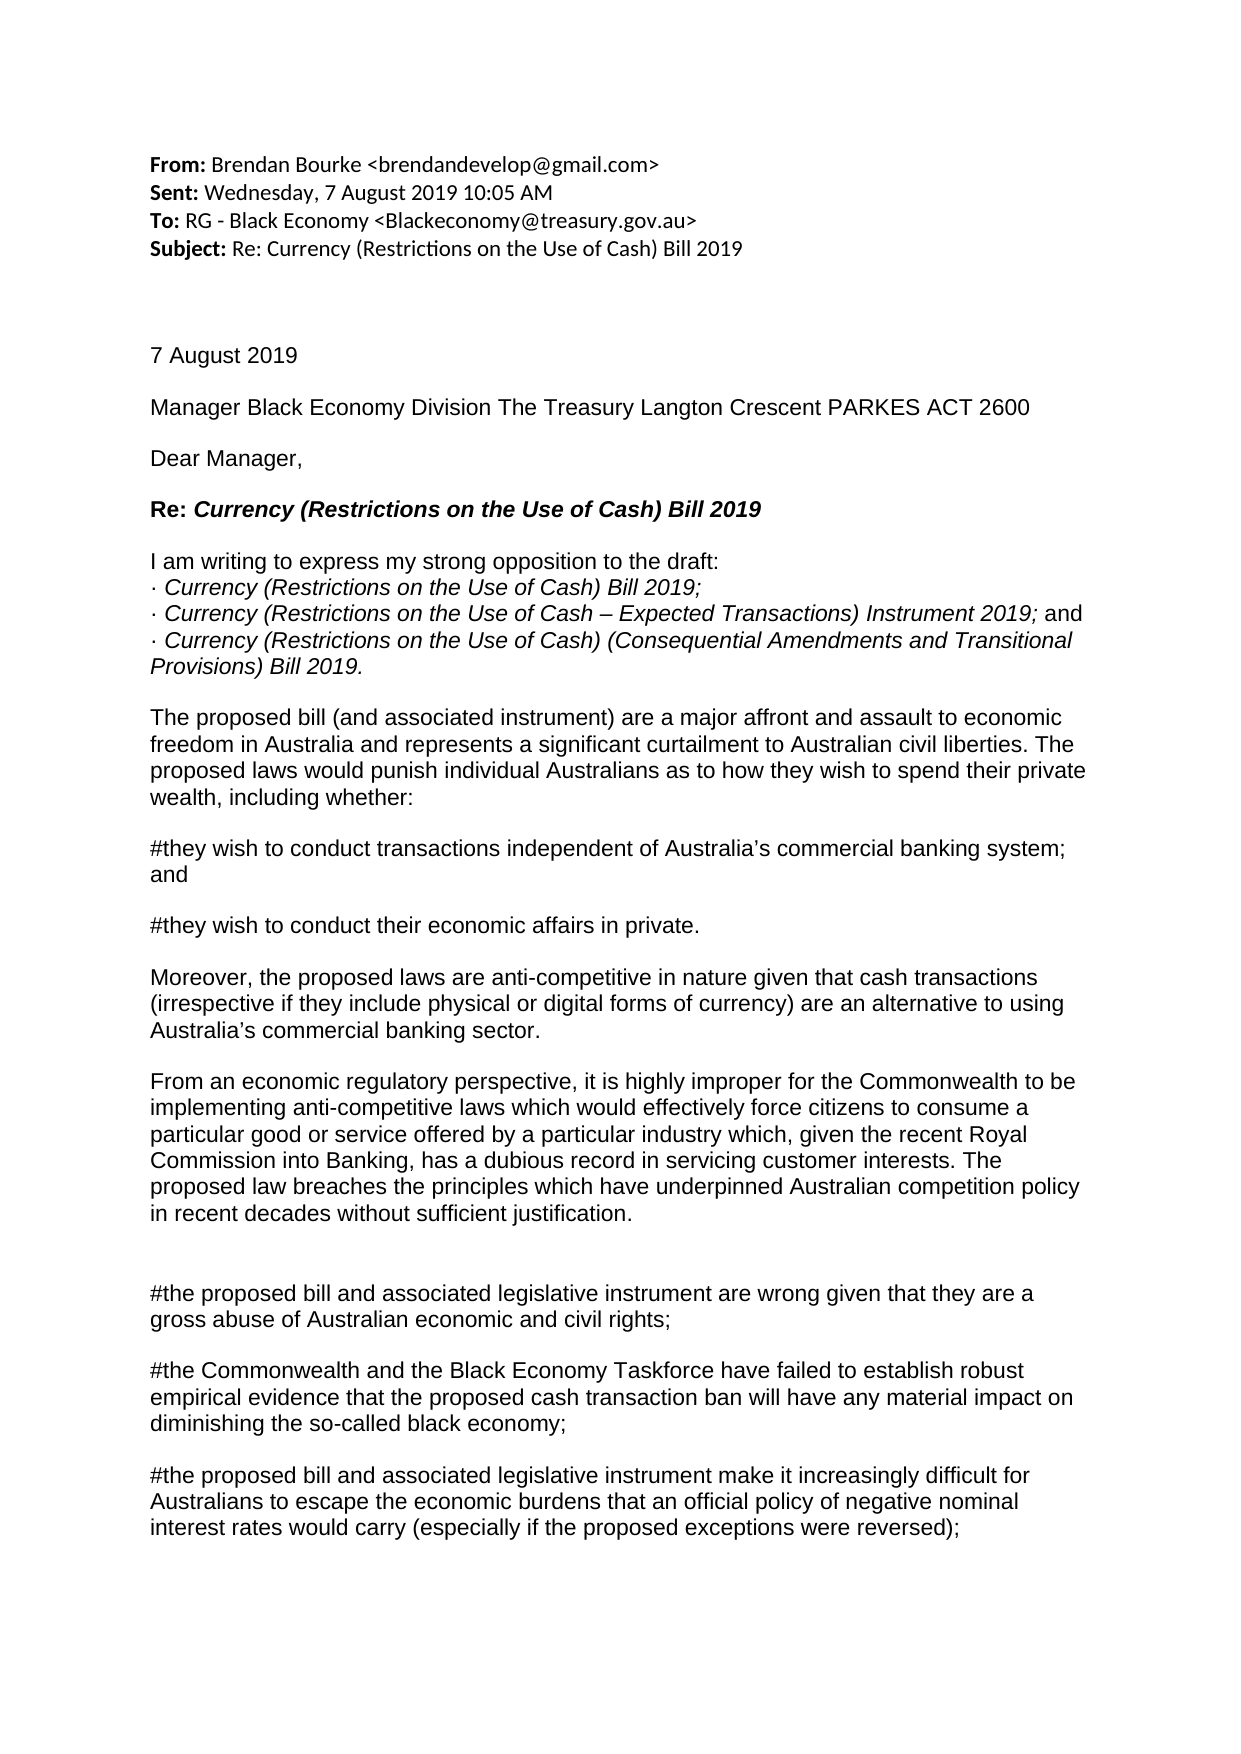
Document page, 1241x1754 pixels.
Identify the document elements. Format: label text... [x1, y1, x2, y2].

text #the Commonwealth and the Black Economy Taskforce have failed to establish robust empirical evidence that the proposed cash transaction ban will have any material impact on diminishing the so-called black economy; [150, 1357, 1090, 1437]
text #they wish to conduct transactions independent of Australia’s commercial banking system; and [150, 835, 1090, 887]
text Moreover, the proposed laws are anti-competitive in nature given that cash transactions (irrespective if they include physical or digital forms of currency) are an alternative to using Australia’s commercial banking sector. [150, 964, 1090, 1043]
text · Currency (Restrictions on the Use of Cash – Expected Transactions) Instrument 2019; and [150, 600, 1090, 627]
text Re: Currency (Restrictions on the Use of Cash) Bill 2019 [150, 496, 1090, 523]
text I am writing to express my strong opposition to the draft: [150, 548, 1090, 574]
text From an economic regulatory perspective, it is highly improper for the Commonwealth to be implementing anti-competitive laws which would effectively force citizens to consume a particular good or service offered by a particular industry which, given the recent Royal Commission into Banking, has a dubious record in servicing customer interests. The proposed law breaches the principles which have underpinned Australian competition policy in recent decades without sufficient justification. [150, 1068, 1090, 1255]
text 7 August 2019 [150, 342, 1090, 368]
text #the proposed bill and associated legislative instrument make it increasingly difficult for Australians to escape the economic burdens that an official policy of negative nominal interest rates would carry (especially if the proposed exceptions were reversed); [150, 1462, 1090, 1541]
text Manager Black Economy Division The Treasury Langton Crescent PARKES ACT 2600 [150, 393, 1090, 420]
text Dear Manager, [150, 445, 1090, 471]
text #the proposed bill and associated legislative instrument are wrong given that they are a gross abuse of Australian economic and civil rights; [150, 1280, 1090, 1332]
text From: Brendan Bourke <brendandevelop@gmail.com> Sent: Wednesday, 7 August 2019 10:05 AM To: RG - Black Economy <Blackeconomy@treasury.gov.au> Subject: Re: Currency (Restrictions on the Use of Cash) Bill 2019 [150, 150, 1090, 262]
text The proposed bill (and associated instrument) are a major affront and assault to economic freedom in Australia and represents a significant curtailment to Australian civil liberties. The proposed laws would punish individual Australians as to how they wish to spend their private wealth, including whether: [150, 704, 1090, 810]
text · Currency (Restrictions on the Use of Cash) Bill 2019; [150, 574, 1090, 600]
text #they wish to conduct their economic affairs in private. [150, 912, 1090, 939]
text · Currency (Restrictions on the Use of Cash) (Consequential Amendments and Transitional Provisions) Bill 2019. [150, 627, 1090, 679]
